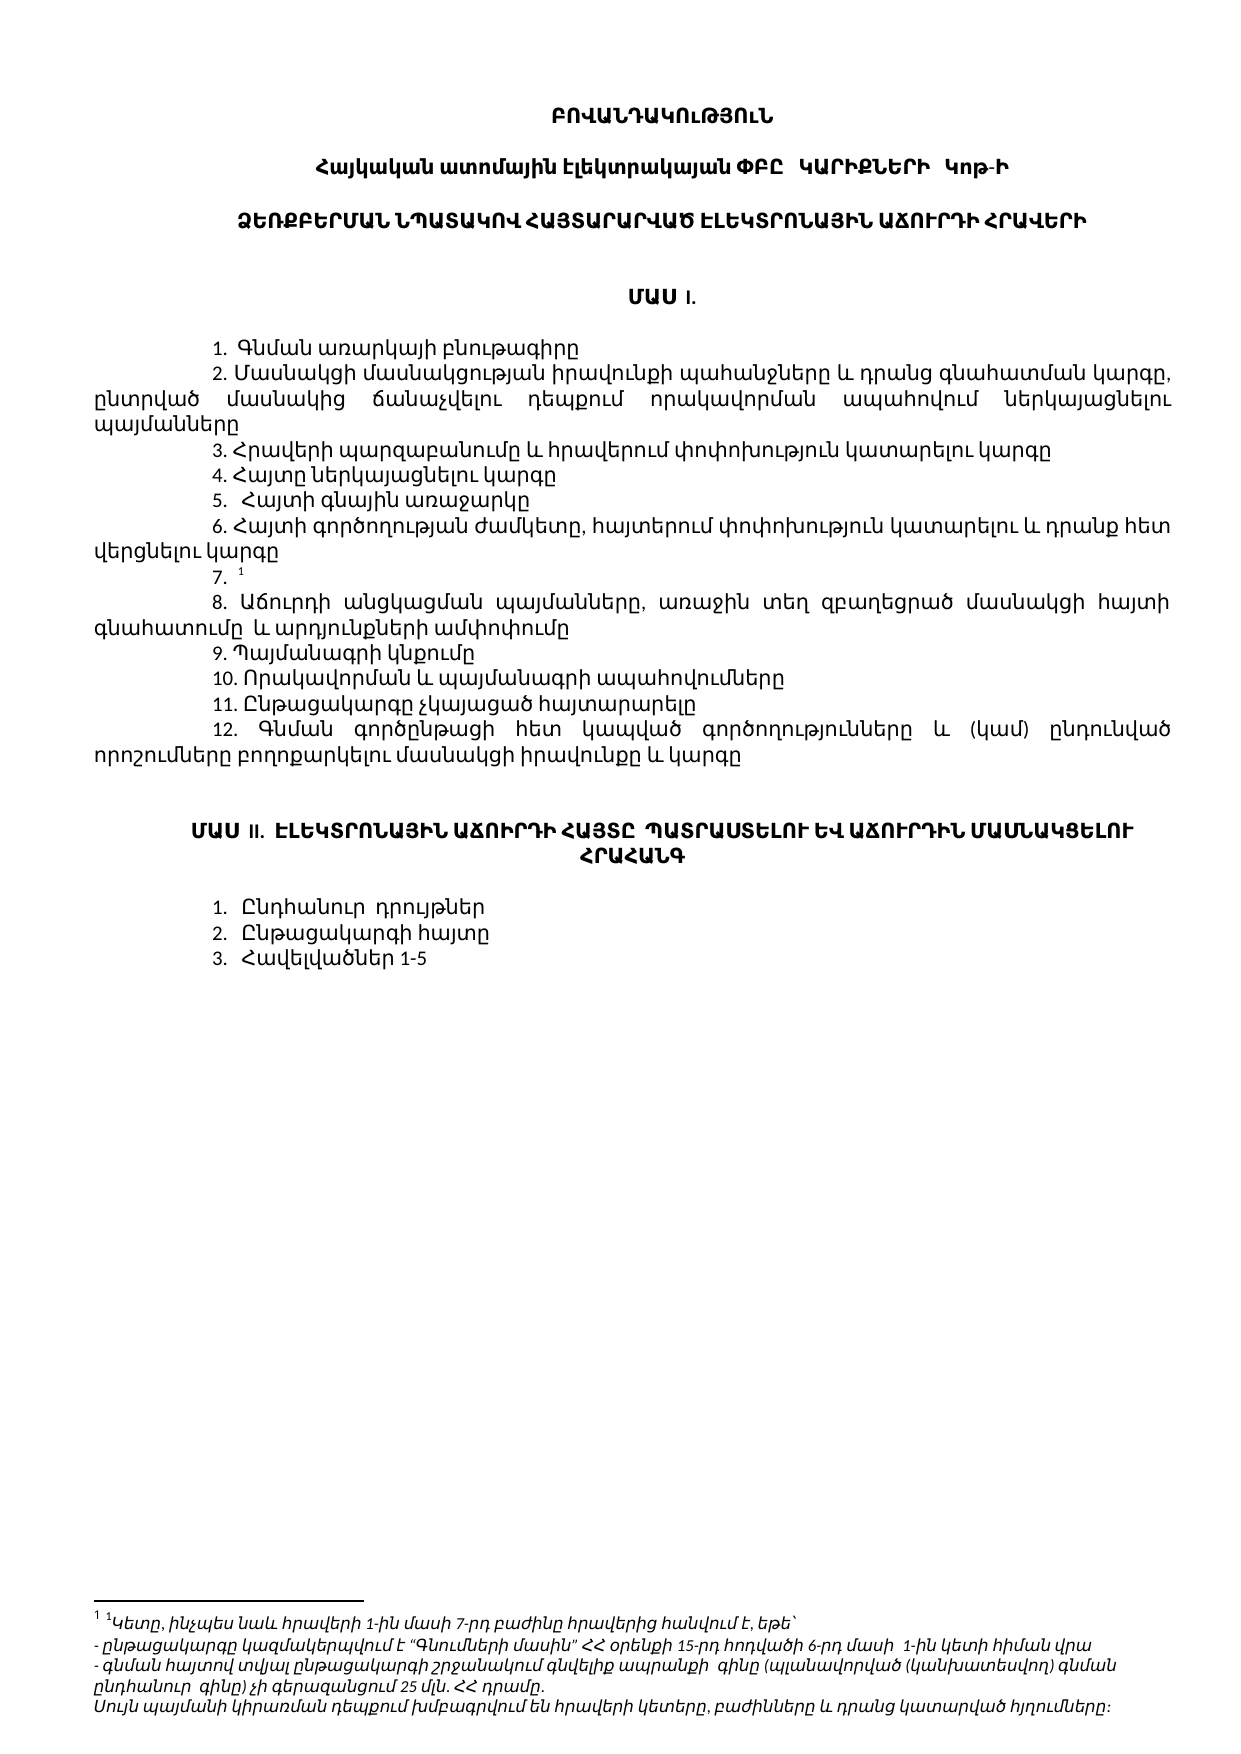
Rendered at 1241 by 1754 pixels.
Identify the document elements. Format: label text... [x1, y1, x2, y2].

text 1. Ընդհանուր դրույթներ [94, 894, 1171, 920]
text ՁԵՌՔԲԵՐՄԱՆ ՆՊԱՏԱԿՈՎ ՀԱՅՏԱՐԱՐՎԱԾ ԷԼԵԿՏՐՈՆԱՅԻՆ ԱՃՈՒՐԴԻ ՀՐԱՎԵՐԻ [94, 208, 1171, 233]
text 10. Որակավորման և պայմանագրի ապահովումները [94, 666, 1171, 691]
text 6. Հայտի գործողության ժամկետը, հայտերում փոփոխություն կատարելու և դրանք հետ վերցնելու կարգը [94, 513, 1171, 564]
text 11. Ընթացակարգը չկայացած հայտարարելը [94, 691, 1171, 716]
text ՄԱՍ II. ԷԼԵԿՏՐՈՆԱՅԻՆ ԱՃՈԻՐԴԻ ՀԱՅՏԸ ՊԱՏՐԱՍՏԵԼՈՒ ԵՎ ԱՃՈՒՐԴԻՆ ՄԱՍՆԱԿՑԵԼՈՒ ՀՐԱՀԱՆԳ [94, 818, 1171, 869]
text ԲՈՎԱՆԴԱԿՈւԹՅՈւՆ [94, 103, 1171, 128]
text 7. 1 [94, 564, 1171, 589]
text 5. Հայտի գնային առաջարկը [94, 488, 1171, 513]
text 4. Հայտը ներկայացնելու կարգը [94, 462, 1171, 488]
text ՄԱՍ I. [94, 284, 1171, 310]
text 3. Հավելվածներ 1-5 [94, 945, 1171, 971]
text 2. Մասնակցի մասնակցության իրավունքի պահանջները և դրանց գնահատման կարգը, ընտրված մասնակից ճանաչվելու դեպքում որակավորման ապահովում ներկայացնելու պայմանները [94, 361, 1171, 437]
text 12. Գնման գործընթացի հետ կապված գործողությունները և (կամ) ընդունված որոշումները բողոքարկելու մասնակցի իրավունքը և կարգը [94, 716, 1171, 767]
text Հայկական ատոմային էլեկտրակայան ՓԲԸ ԿԱՐԻՔՆԵՐԻ Կոթ-Ի [94, 154, 1171, 179]
text 2. Ընթացակարգի հայտը [94, 920, 1171, 945]
text 1. Գնման առարկայի բնութագիրը [94, 335, 1171, 361]
text 9. Պայմանագրի կնքումը [94, 640, 1171, 666]
text 3. Հրավերի պարզաբանումը և հրավերում փոփոխություն կատարելու կարգը [94, 437, 1171, 462]
text 8. Աճուրդի անցկացման պայմանները, առաջին տեղ զբաղեցրած մասնակցի հայտի գնահատումը և արդյունքների ամփոփումը [94, 589, 1171, 640]
